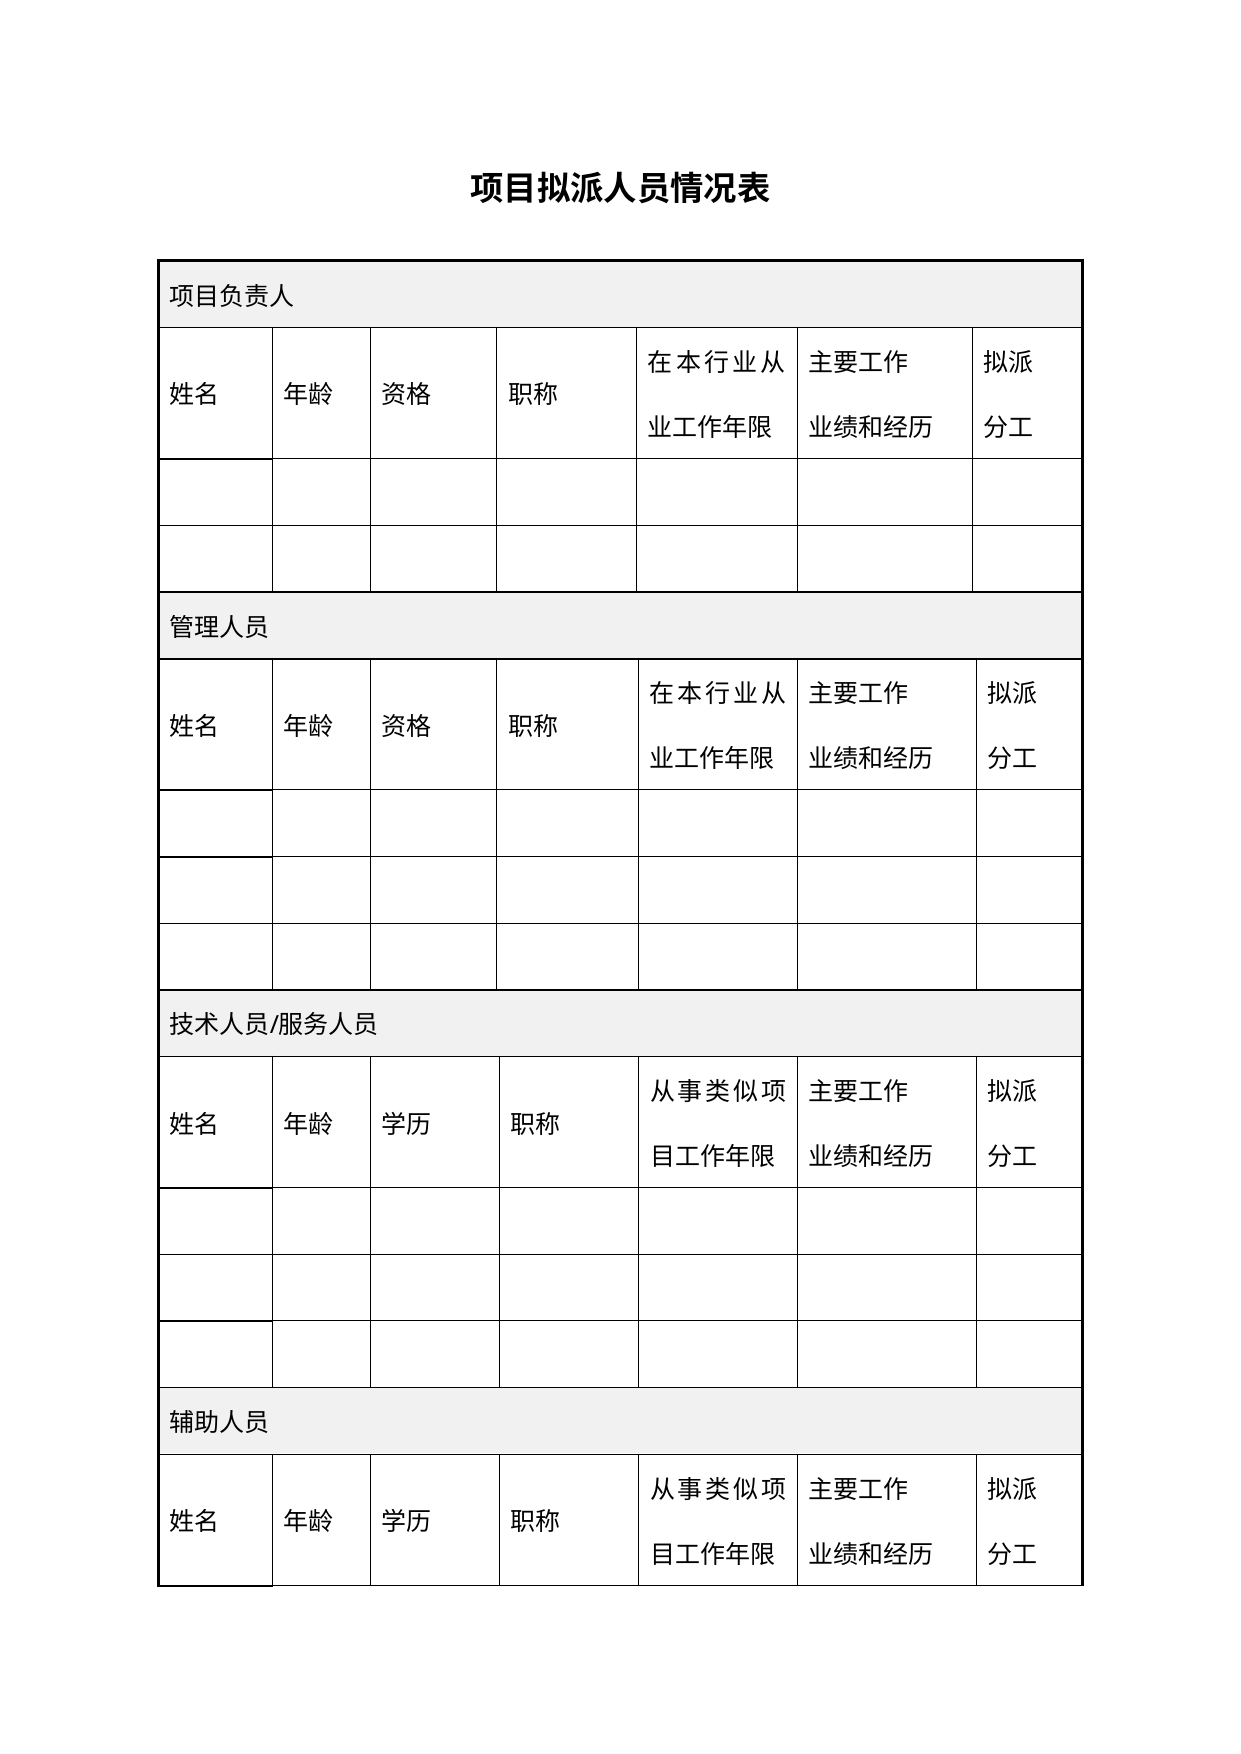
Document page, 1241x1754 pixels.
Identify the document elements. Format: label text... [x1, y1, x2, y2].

table_cell [273, 1188, 370, 1254]
table_cell 职称 [497, 328, 636, 458]
table_cell [977, 924, 1081, 989]
table_cell [273, 924, 370, 989]
table_cell 主要工作 业绩和经历 [798, 1455, 976, 1585]
table_cell [371, 459, 496, 525]
table_cell 拟派 分工 [977, 660, 1081, 789]
table_cell 职称 [500, 1057, 638, 1187]
table_cell 姓名 [160, 1455, 272, 1585]
table_cell [371, 790, 496, 856]
table_cell 在本行业从业工作年限 [637, 328, 797, 458]
table_cell [500, 1321, 638, 1387]
table_cell 资格 [371, 660, 496, 789]
table_cell [639, 1188, 797, 1254]
table_cell 主要工作 业绩和经历 [798, 328, 972, 458]
table_cell [977, 790, 1081, 856]
table_cell [497, 459, 636, 525]
table_cell [273, 459, 370, 525]
table_cell 职称 [500, 1455, 638, 1585]
table_cell [273, 1321, 370, 1387]
table_cell [798, 1321, 976, 1387]
table_cell [637, 459, 797, 525]
table_cell [371, 1321, 499, 1387]
table_cell 主要工作 业绩和经历 [798, 1057, 976, 1187]
table_cell [977, 1188, 1081, 1254]
table_cell 姓名 [160, 328, 272, 458]
table_cell [160, 460, 272, 525]
table_cell 拟派 分工 [977, 1455, 1081, 1585]
table_cell [639, 857, 797, 922]
table_cell [160, 1189, 272, 1254]
text 项目拟派人员情况表 [187, 162, 1053, 210]
table_cell [497, 526, 636, 591]
table_cell 在本行业从业工作年限 [639, 660, 797, 789]
table_cell [273, 526, 370, 591]
table_cell 年龄 [273, 660, 370, 789]
table_cell [273, 790, 370, 856]
table_cell [497, 857, 638, 922]
table_cell 从事类似项目工作年限 [639, 1455, 797, 1585]
table_cell [977, 1255, 1081, 1320]
table_cell [639, 1321, 797, 1387]
table_cell [798, 790, 976, 856]
table_cell [371, 857, 496, 922]
table_cell 姓名 [160, 660, 272, 789]
table_cell 年龄 [273, 1057, 370, 1187]
table_cell [160, 791, 272, 856]
table_cell 主要工作 业绩和经历 [798, 660, 976, 789]
table_cell [371, 1188, 499, 1254]
table_cell [977, 857, 1081, 922]
table_cell [371, 924, 496, 989]
table_cell 拟派 分工 [973, 328, 1081, 458]
table_header 项目负责人 [160, 262, 1081, 327]
table_cell 技术人员/服务人员 [160, 991, 1081, 1056]
table_cell [497, 790, 638, 856]
table_cell [639, 1255, 797, 1320]
table_cell 拟派 分工 [977, 1057, 1081, 1187]
table_cell 辅助人员 [160, 1388, 1081, 1453]
table_cell 从事类似项目工作年限 [639, 1057, 797, 1187]
table_cell 姓名 [160, 1057, 272, 1187]
table_cell [639, 790, 797, 856]
table_cell [371, 526, 496, 591]
table_cell [973, 459, 1081, 525]
table_cell 年龄 [273, 1455, 370, 1585]
table_cell [977, 1321, 1081, 1387]
table_cell [371, 1255, 499, 1320]
table_cell 学历 [371, 1057, 499, 1187]
table_cell [160, 1255, 272, 1320]
table_cell 年龄 [273, 328, 370, 458]
table_cell [160, 526, 272, 591]
table_cell [973, 526, 1081, 591]
table_cell [798, 1188, 976, 1254]
table_cell [500, 1188, 638, 1254]
table_cell [639, 924, 797, 989]
table_cell [273, 857, 370, 922]
table_cell [798, 857, 976, 922]
table_cell [798, 924, 976, 989]
table_cell [273, 1255, 370, 1320]
table_cell [160, 924, 272, 989]
table_cell [798, 1255, 976, 1320]
table_cell [798, 459, 972, 525]
table_cell [497, 924, 638, 989]
table_cell [160, 858, 272, 922]
table_cell 管理人员 [160, 593, 1081, 658]
table_cell [637, 526, 797, 591]
table_cell 学历 [371, 1455, 499, 1585]
table_cell [798, 526, 972, 591]
table_cell [160, 1322, 272, 1387]
table_cell 职称 [497, 660, 638, 789]
table_cell 资格 [371, 328, 496, 458]
table_cell [500, 1255, 638, 1320]
